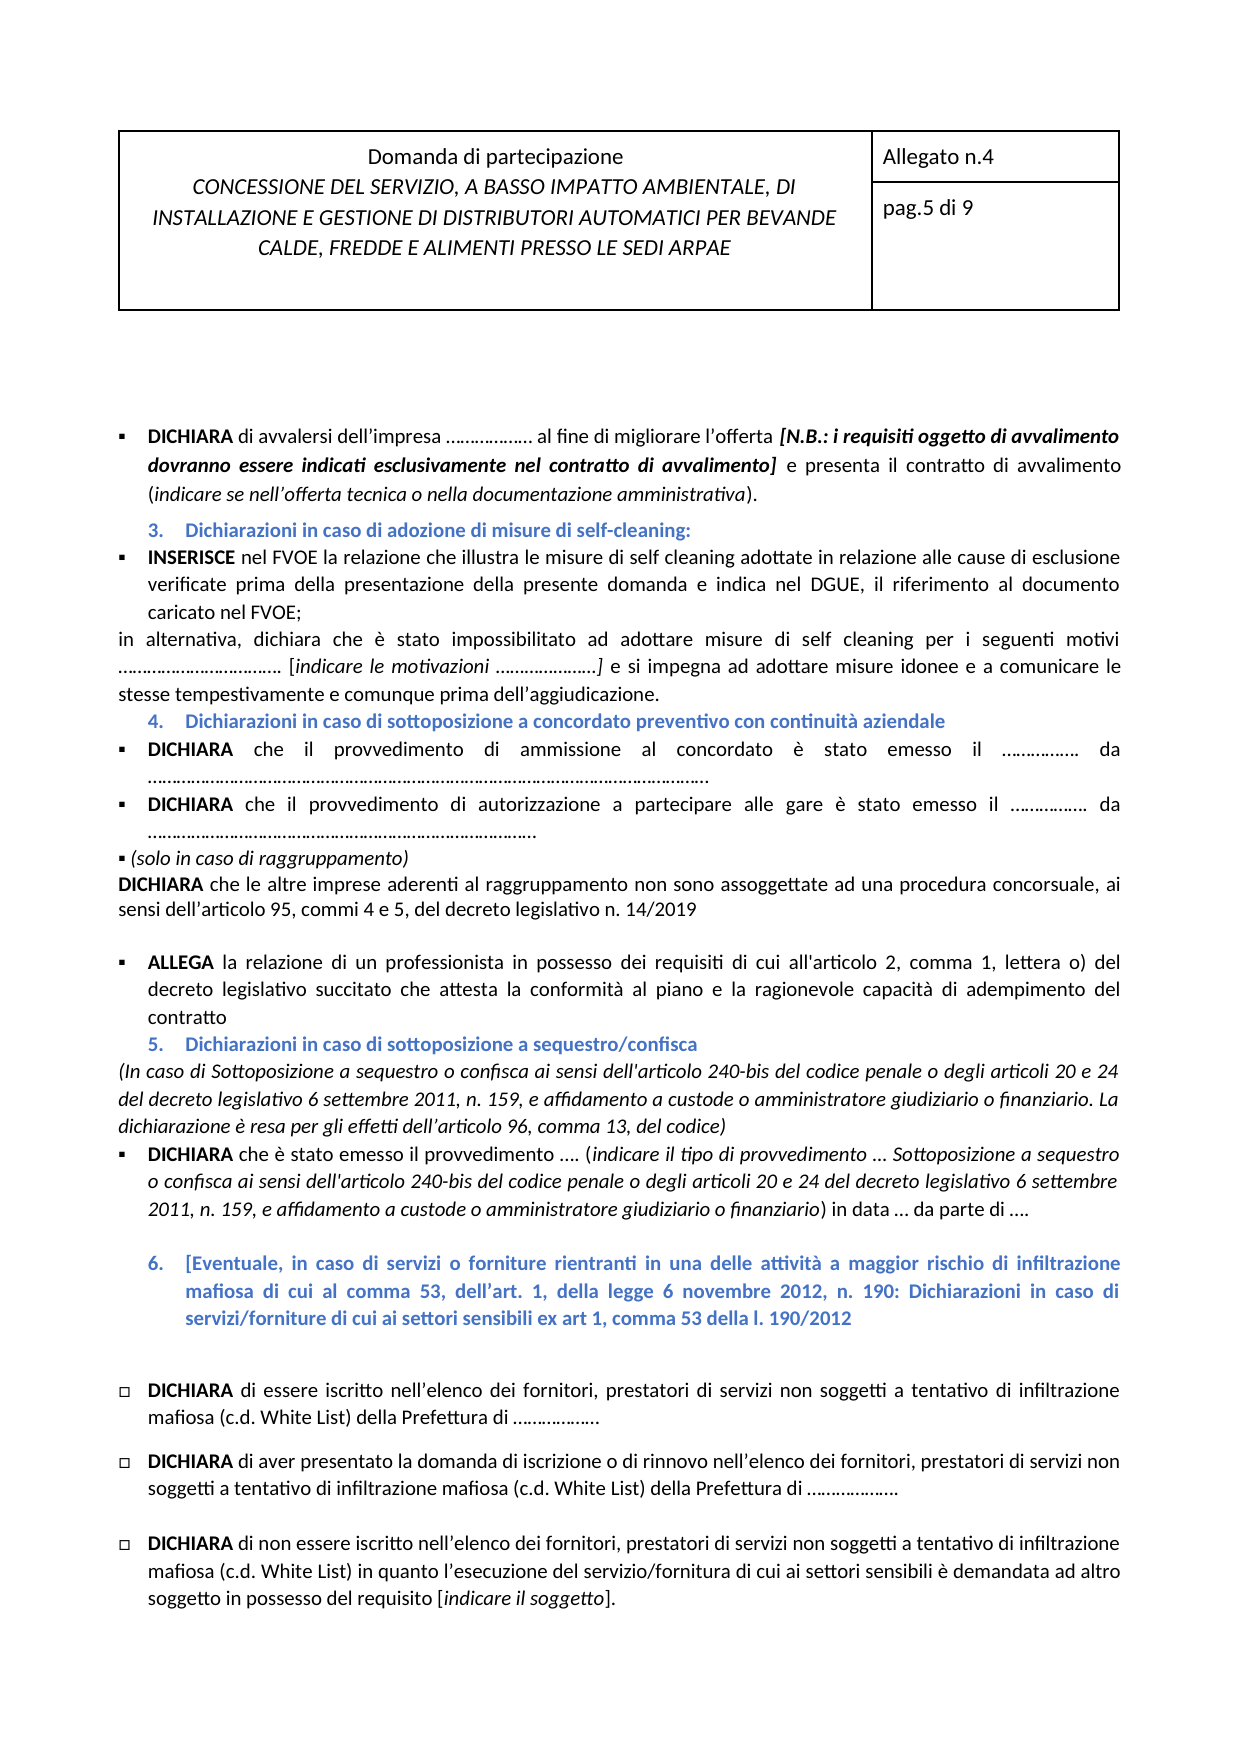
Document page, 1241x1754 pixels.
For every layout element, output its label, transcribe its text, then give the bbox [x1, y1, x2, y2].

text □ DICHIARA di aver presentato la domanda di iscrizione o di rinnovo nell’elenco dei fornitori, prestatori di servizi non soggetti a tentativo di infiltrazione mafiosa (c.d. White List) della Prefettura di ………………. [118, 1448, 1122, 1501]
text □ DICHIARA di essere iscritto nell’elenco dei fornitori, prestatori di servizi non soggetti a tentativo di infiltrazione mafiosa (c.d. White List) della Prefettura di ……………… [118, 1377, 1122, 1429]
list [Eventuale, in caso di servizi o forniture rientranti in una delle attività a maggior rischio di infiltrazione mafiosa di cui al comma 53, dell’art. 1, della legge 6 novembre 2012, n. 190: Dichiarazioni in caso di servizi/forniture di cui ai settori sensibili ex art 1, comma 53 della l. 190/2012 [148, 1251, 1122, 1331]
text □ DICHIARA di non essere iscritto nell’elenco dei fornitori, prestatori di servizi non soggetti a tentativo di infiltrazione mafiosa (c.d. White List) in quanto l’esecuzione del servizio/fornitura di cui ai settori sensibili è demandata ad altro soggetto in possesso del requisito [indicare il soggetto]. [118, 1530, 1122, 1611]
text ▪ DICHIARA che il provvedimento di ammissione al concordato è stato emesso il ……………. da ……………………………………………………………………………………………………… [118, 736, 1122, 789]
list Dichiarazioni in caso di adozione di misure di self-cleaning: [148, 517, 1122, 542]
text DICHIARA che le altre imprese aderenti al raggruppamento non sono assoggettate ad una procedura concorsuale, ai sensi dell’articolo 95, commi 4 e 5, del decreto legislativo n. 14/2019 [118, 871, 1122, 922]
text ▪ (solo in caso di raggruppamento) [118, 846, 1122, 871]
text ▪ DICHIARA che è stato emesso il provvedimento …. (indicare il tipo di provvedimento … Sottoposizione a sequestro o confisca ai sensi dell'articolo 240-bis del codice penale o degli articoli 20 e 24 del decreto legislativo 6 settembre 2011, n. 159, e affidamento a custode o amministratore giudiziario o finanziario) in data … da parte di …. [118, 1141, 1122, 1221]
text in alternativa, dichiara che è stato impossibilitato ad adottare misure di self cleaning per i seguenti motivi ……………………………. [indicare le motivazioni …………………] e si impegna ad adottare misure idonee e a comunicare le stesse tempestivamente e comunque prima dell’aggiudicazione. [118, 626, 1122, 707]
list Dichiarazioni in caso di sottoposizione a concordato preventivo con continuità aziendale [148, 708, 1122, 734]
list Dichiarazioni in caso di sottoposizione a sequestro/confisca [148, 1031, 1122, 1057]
text ▪ DICHIARA di avvalersi dell’impresa ……………… al fine di migliorare l’offerta [N.B.: i requisiti oggetto di avvalimento dovranno essere indicati esclusivamente nel contratto di avvalimento] e presenta il contratto di avvalimento (indicare se nell’offerta tecnica o nella documentazione amministrativa). [118, 423, 1122, 507]
text ▪ INSERISCE nel FVOE la relazione che illustra le misure di self cleaning adottate in relazione alle cause di esclusione verificate prima della presentazione della presente domanda e indica nel DGUE, il riferimento al documento caricato nel FVOE; [118, 544, 1122, 624]
text (In caso di Sottoposizione a sequestro o confisca ai sensi dell'articolo 240-bis del codice penale o degli articoli 20 e 24 del decreto legislativo 6 settembre 2011, n. 159, e affidamento a custode o amministratore giudiziario o finanziario. La dichiarazione è resa per gli effetti dell’articolo 96, comma 13, del codice) [118, 1059, 1122, 1139]
text ▪ DICHIARA che il provvedimento di autorizzazione a partecipare alle gare è stato emesso il ……………. da ……………………………………………………………………… [118, 791, 1122, 843]
text ▪ ALLEGA la relazione di un professionista in possesso dei requisiti di cui all'articolo 2, comma 1, lettera o) del decreto legislativo succitato che attesta la conformità al piano e la ragionevole capacità di adempimento del contratto [118, 949, 1122, 1029]
